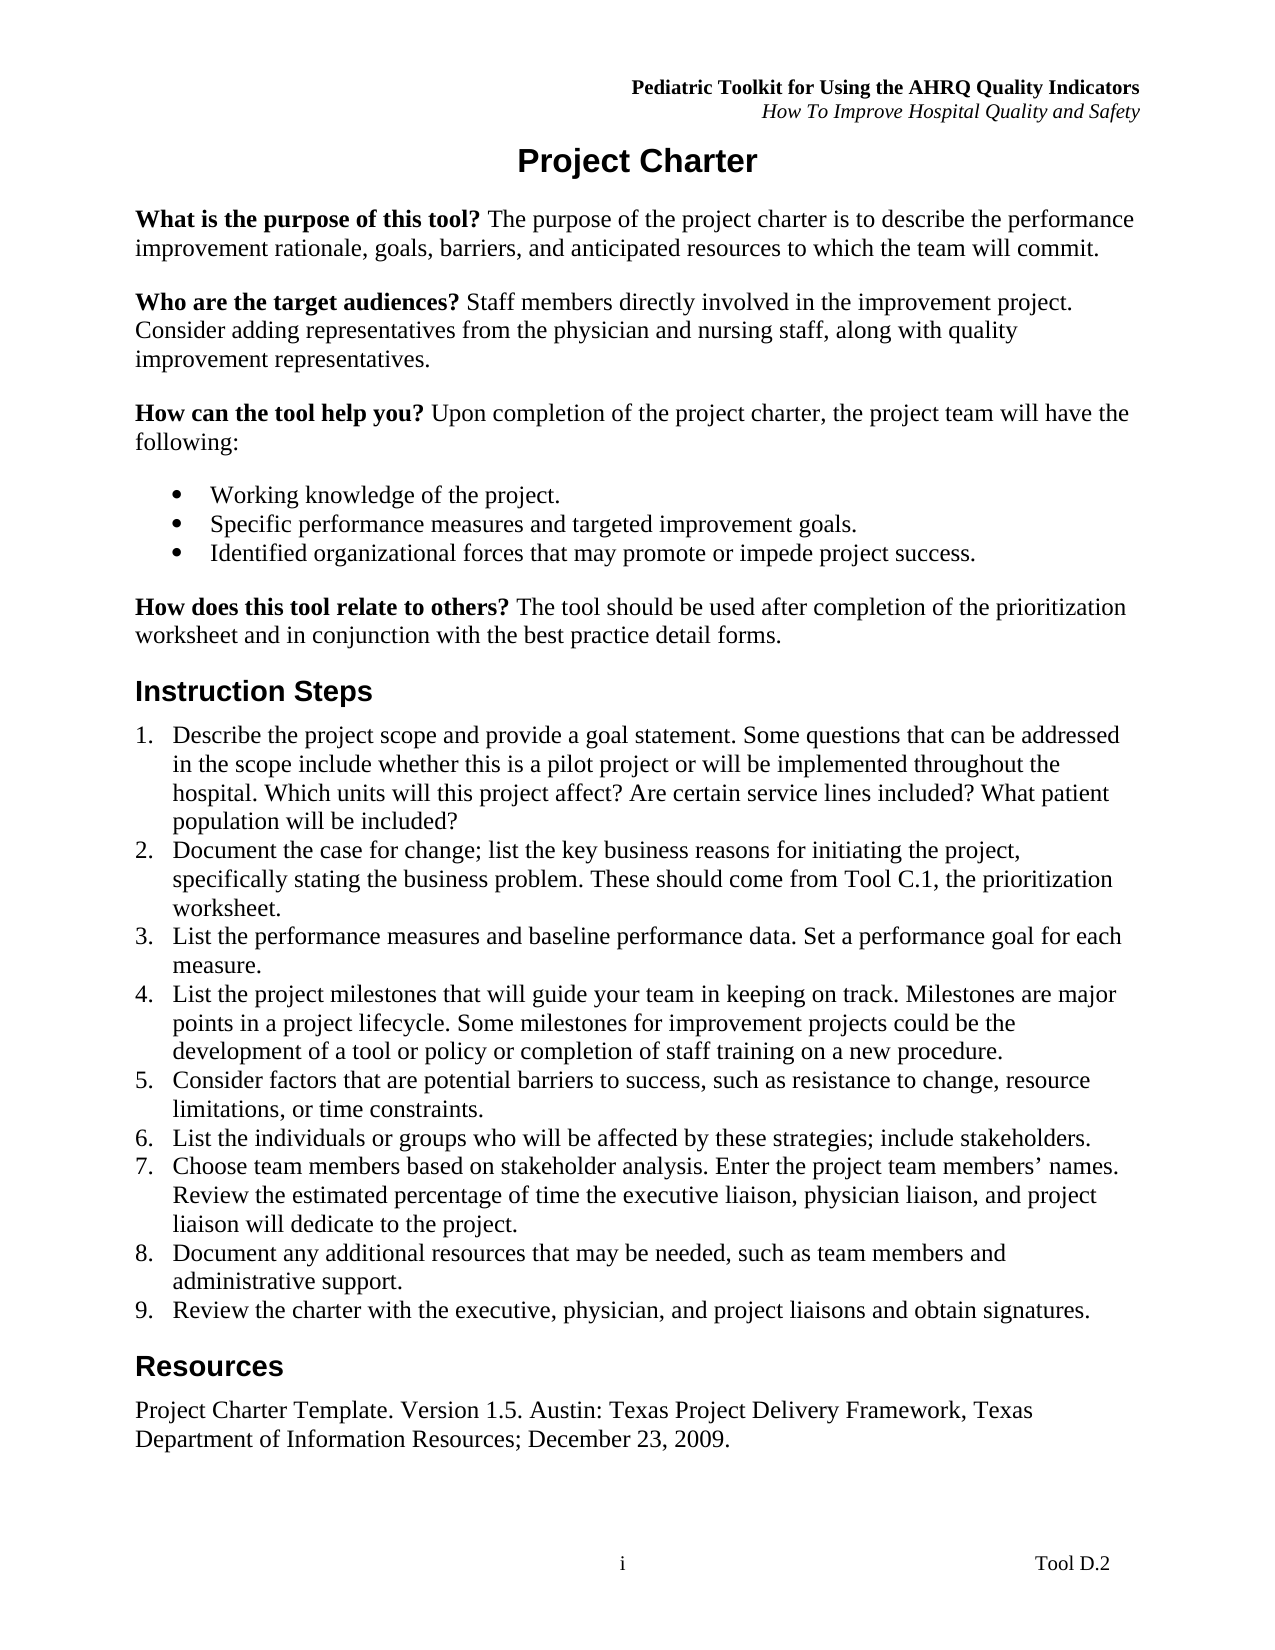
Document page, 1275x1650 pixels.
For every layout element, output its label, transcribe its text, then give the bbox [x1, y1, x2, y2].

subtitle Resources [135, 1349, 1140, 1382]
text Project Charter Template. Version 1.5. Austin: Texas Project Delivery Framework, Texas Department of Information Resources; December 23, 2009. [135, 1395, 1140, 1452]
list Specific performance measures and targeted improvement goals. [172, 509, 1140, 538]
subtitle Project Charter [135, 141, 1140, 179]
text Who are the target audiences? Staff members directly involved in the improvement project. Consider adding representatives from the physician and nursing staff, along with quality improvement representatives. [135, 287, 1140, 373]
list Document any additional resources that may be needed, such as team members and administrative support. [135, 1238, 1140, 1295]
text How can the tool help you? Upon completion of the project charter, the project team will have the following: [135, 398, 1140, 455]
list List the individuals or groups who will be affected by these strategies; include stakeholders. [135, 1123, 1140, 1151]
list Review the charter with the executive, physician, and project liaisons and obtain signatures. [135, 1295, 1140, 1324]
list Consider factors that are potential barriers to success, such as resistance to change, resource limitations, or time constraints. [135, 1065, 1140, 1123]
list Working knowledge of the project. [172, 480, 1140, 509]
list List the performance measures and baseline performance data. Set a performance goal for each measure. [135, 921, 1140, 979]
list Identified organizational forces that may promote or impede project success. [172, 538, 1140, 567]
list Document the case for change; list the key business reasons for initiating the project, specifically stating the business problem. These should come from Tool C.1, the prioritization worksheet. [135, 835, 1140, 921]
list Choose team members based on stakeholder analysis. Enter the project team members’ names. Review the estimated percentage of time the executive liaison, physician liaison, and project liaison will dedicate to the project. [135, 1151, 1140, 1238]
text What is the purpose of this tool? The purpose of the project charter is to describe the performance improvement rationale, goals, barriers, and anticipated resources to which the team will commit. [135, 204, 1140, 262]
subtitle Instruction Steps [135, 674, 1140, 708]
list List the project milestones that will guide your team in keeping on track. Milestones are major points in a project lifecycle. Some milestones for improvement projects could be the development of a tool or policy or completion of staff training on a new procedure. [135, 979, 1140, 1065]
list Describe the project scope and provide a goal statement. Some questions that can be addressed in the scope include whether this is a pilot project or will be implemented throughout the hospital. Which units will this project affect? Are certain service lines included? What patient population will be included? [135, 720, 1140, 835]
text How does this tool relate to others? The tool should be used after completion of the prioritization worksheet and in conjunction with the best practice detail forms. [135, 592, 1140, 649]
